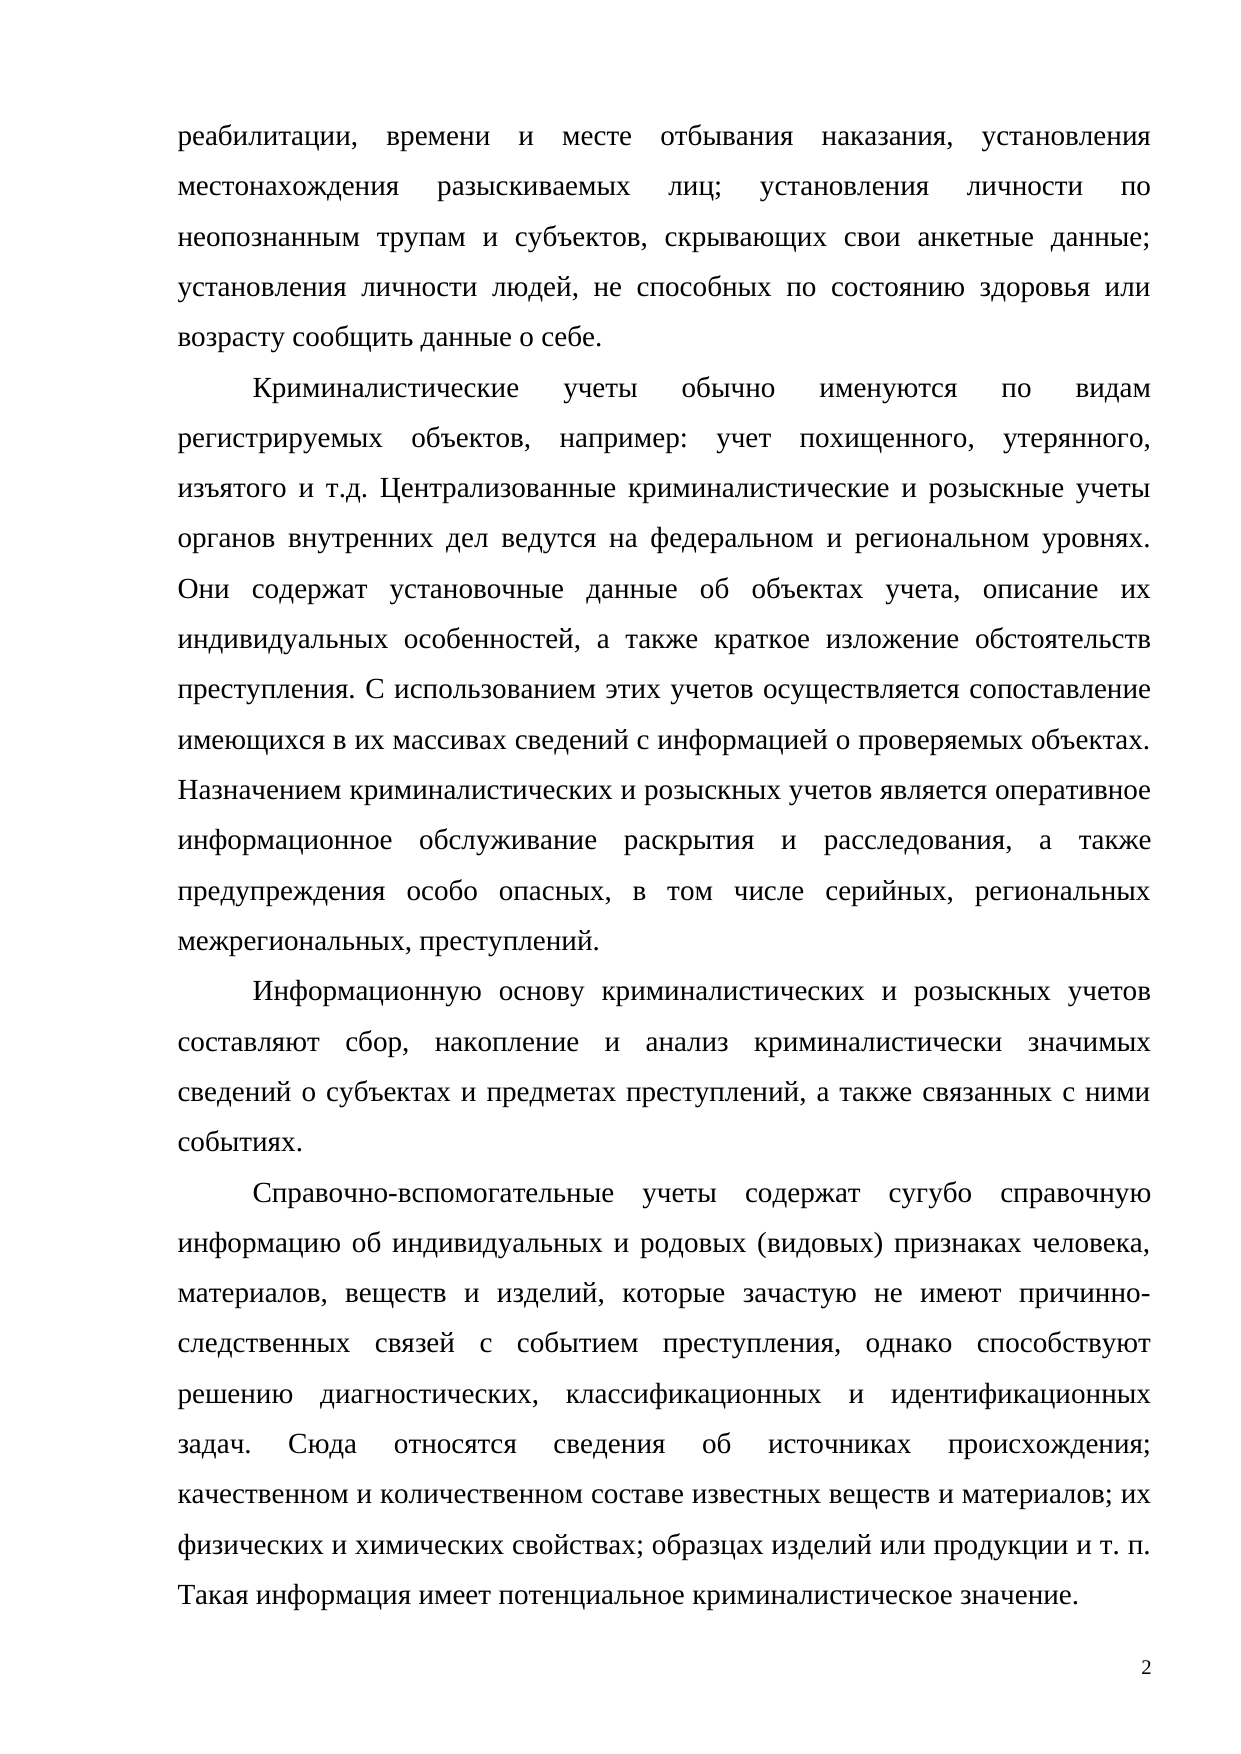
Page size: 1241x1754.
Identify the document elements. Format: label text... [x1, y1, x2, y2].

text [177, 118, 1152, 353]
text Криминалистические учеты обычно именуются по видам регистрируемых объектов, например: учет похищенного, утерянного, изъятого и т.д. Централизованные криминалистические и розыскные учеты органов внутренних дел ведутся на федеральном и региональном уровнях. Они содержат установочные данные об объектах учета, описание их индивидуальных особенностей, а также краткое изложение обстоятельств преступления. С использованием этих учетов осуществляется сопоставление имеющихся в их массивах сведений с информацией о проверяемых объектах. Назначением криминалистических и розыскных учетов является оперативное информационное обслуживание раскрытия и расследования, а также предупреждения особо опасных, в том числе серийных, региональных межрегиональных, преступлений. [177, 370, 1152, 957]
text Информационную основу криминалистических и розыскных учетов составляют сбор, накопление и анализ криминалистически значимых сведений о субъектах и предметах преступлений, а также связанных с ними событиях. [177, 973, 1152, 1158]
text Справочно-вспомогательные учеты содержат сугубо справочную информацию об индивидуальных и родовых (видовых) признаках человека, материалов, веществ и изделий, которые зачастую не имеют причинно-следственных связей с событием преступления, однако способствуют решению диагностических, классификационных и идентификационных задач. Сюда относятся сведения об источниках происхождения; качественном и количественном составе известных веществ и материалов; их физических и химических свойствах; образцах изделий или продукции и т. п. Такая информация имеет потенциальное криминалистическое значение. [177, 1175, 1152, 1611]
